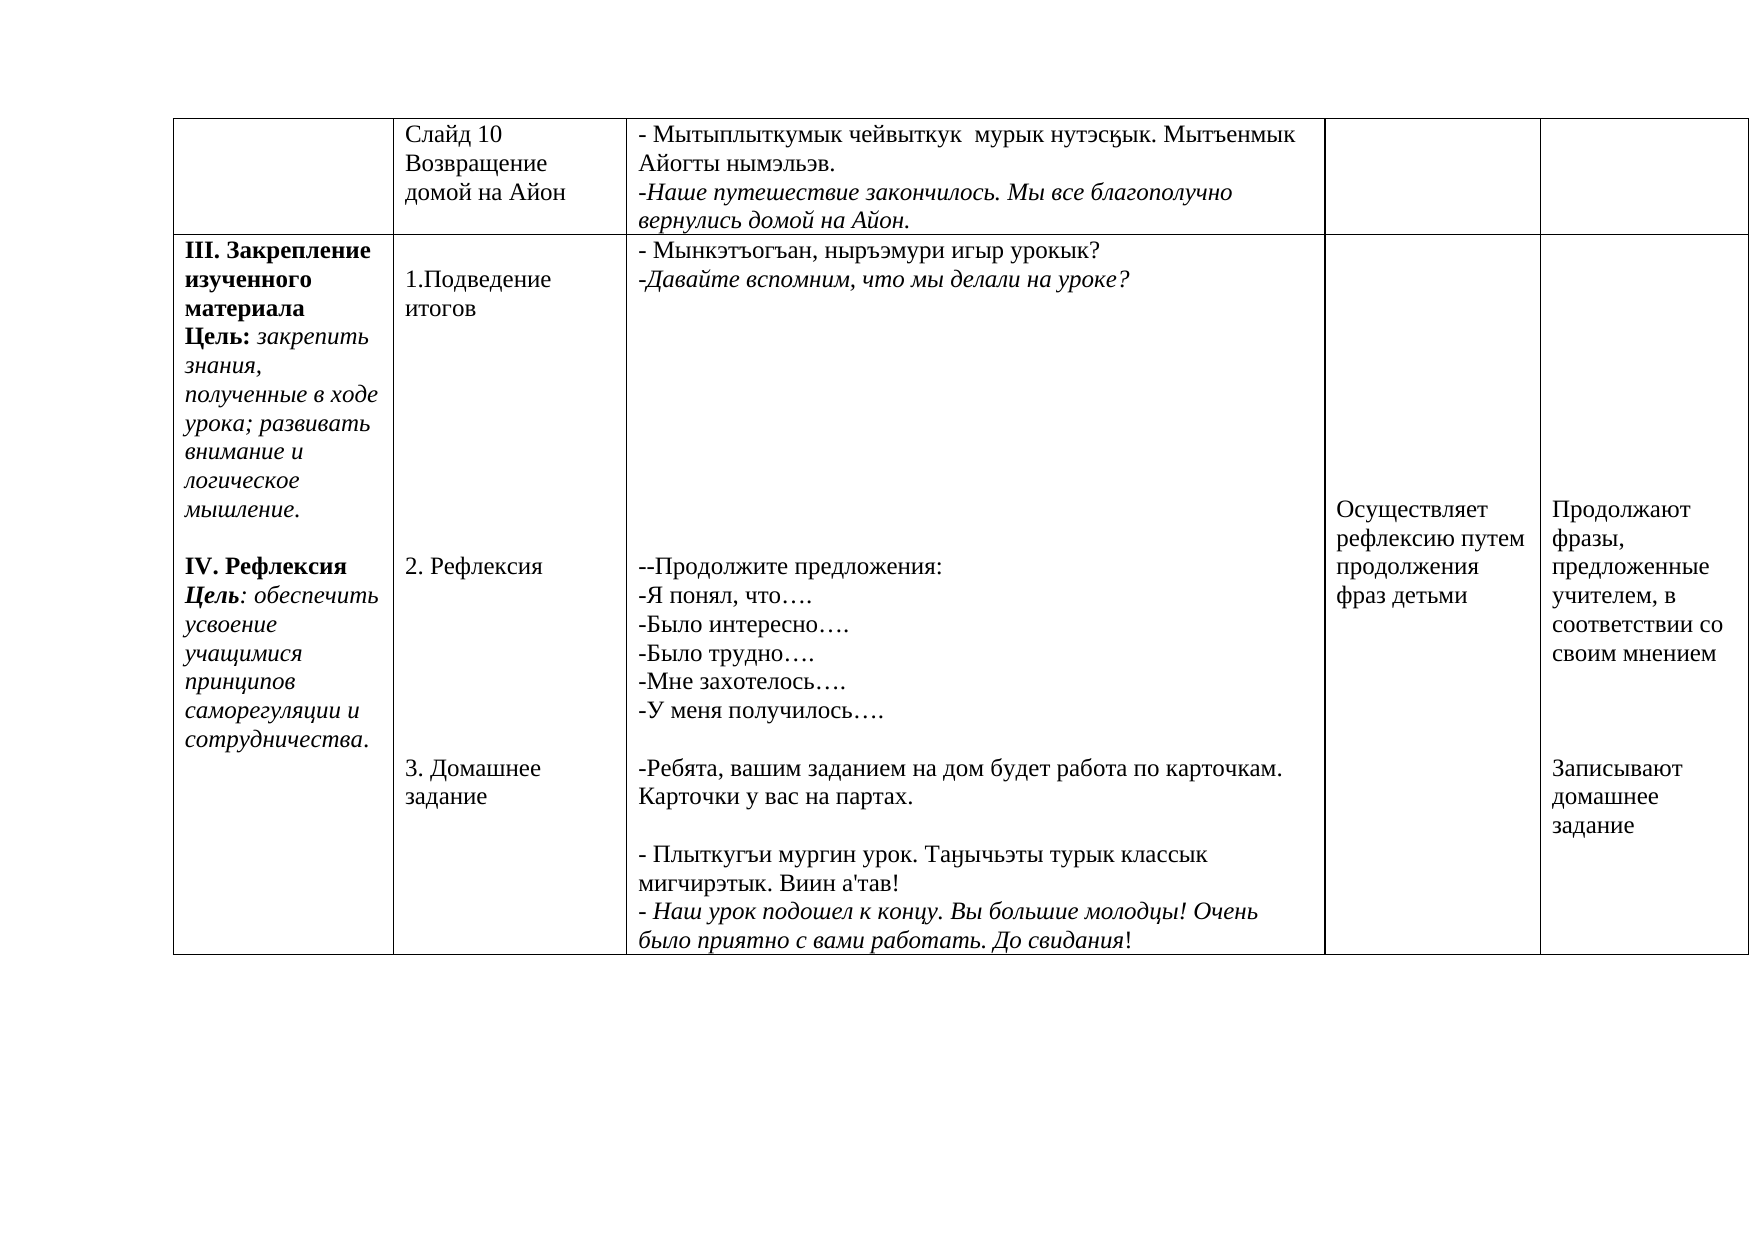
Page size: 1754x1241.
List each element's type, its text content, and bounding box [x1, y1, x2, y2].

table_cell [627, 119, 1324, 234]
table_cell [1326, 119, 1540, 234]
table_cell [174, 119, 393, 234]
table_cell III. Закрепление изученного материала Цель: закрепить знания, полученные в ходе урока; развивать внимание и логическое мышление. IV. Рефлексия Цель: обеспечить усвоение учащимися принципов саморегуляции и сотрудничества. [174, 235, 393, 954]
table_cell Осуществляет рефлексию путем продолжения фраз детьми [1326, 235, 1540, 954]
table_cell Продолжают фразы, предложенные учителем, в соответствии со своим мнением Записывают домашнее задание [1541, 235, 1748, 954]
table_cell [394, 119, 626, 234]
table_cell - Мынкэтъогъан, ныръэмури игыр урокык? -Давайте вспомним, что мы делали на уроке? --Продолжите предложения: -Я понял, что…. -Было интересно…. -Было трудно…. -Мне захотелось…. -У меня получилось…. -Ребята, вашим заданием на дом будет работа по карточкам. Карточки у вас на партах. - Плыткугъи мургин урок. Таӈычьэты турык классык мигчирэтык. Виин а'тав! - Наш урок подошел к концу. Вы большие молодцы! Очень было приятно с вами работать. До свидания! [627, 235, 1324, 954]
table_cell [1541, 119, 1748, 234]
table_cell 1.Подведение итогов 2. Рефлексия 3. Домашнее задание [394, 235, 626, 954]
